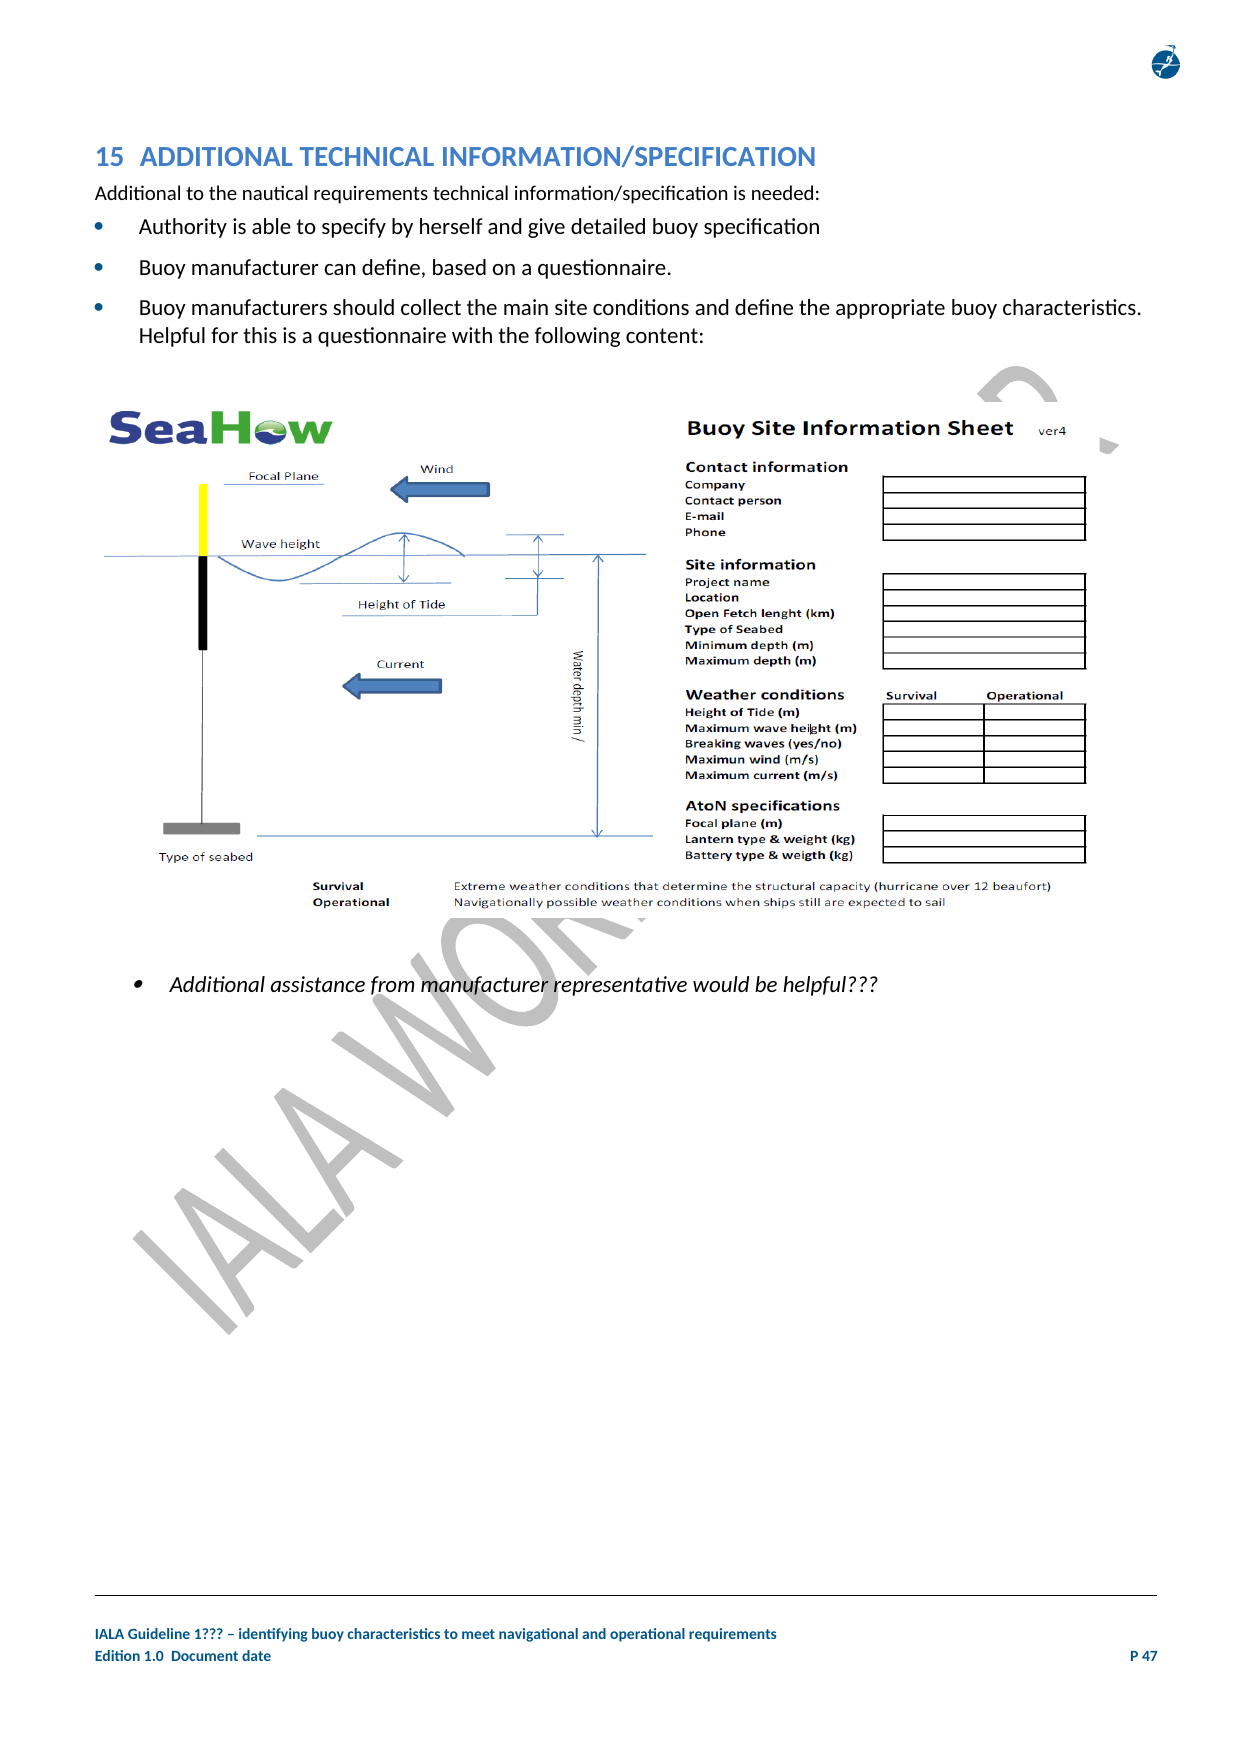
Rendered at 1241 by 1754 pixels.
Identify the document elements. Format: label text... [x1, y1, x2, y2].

text Authority is able to specify by herself and give detailed buoy specification [94, 212, 1157, 240]
subtitle Additional technical information/specification [94, 138, 1157, 174]
text Buoy manufacturers should collect the main site conditions and define the appropriate buoy characteristics. Helpful for this is a questionnaire with the following content: [94, 293, 1157, 349]
picture [94, 402, 1100, 918]
picture [1120, 0, 1239, 114]
list Additional to the nautical requirements technical information/specification is needed: [94, 180, 1146, 206]
text Buoy manufacturer can define, based on a questionnaire. [94, 253, 1157, 281]
list Additional assistance from manufacturer representative would be helpful??? [132, 971, 1157, 999]
